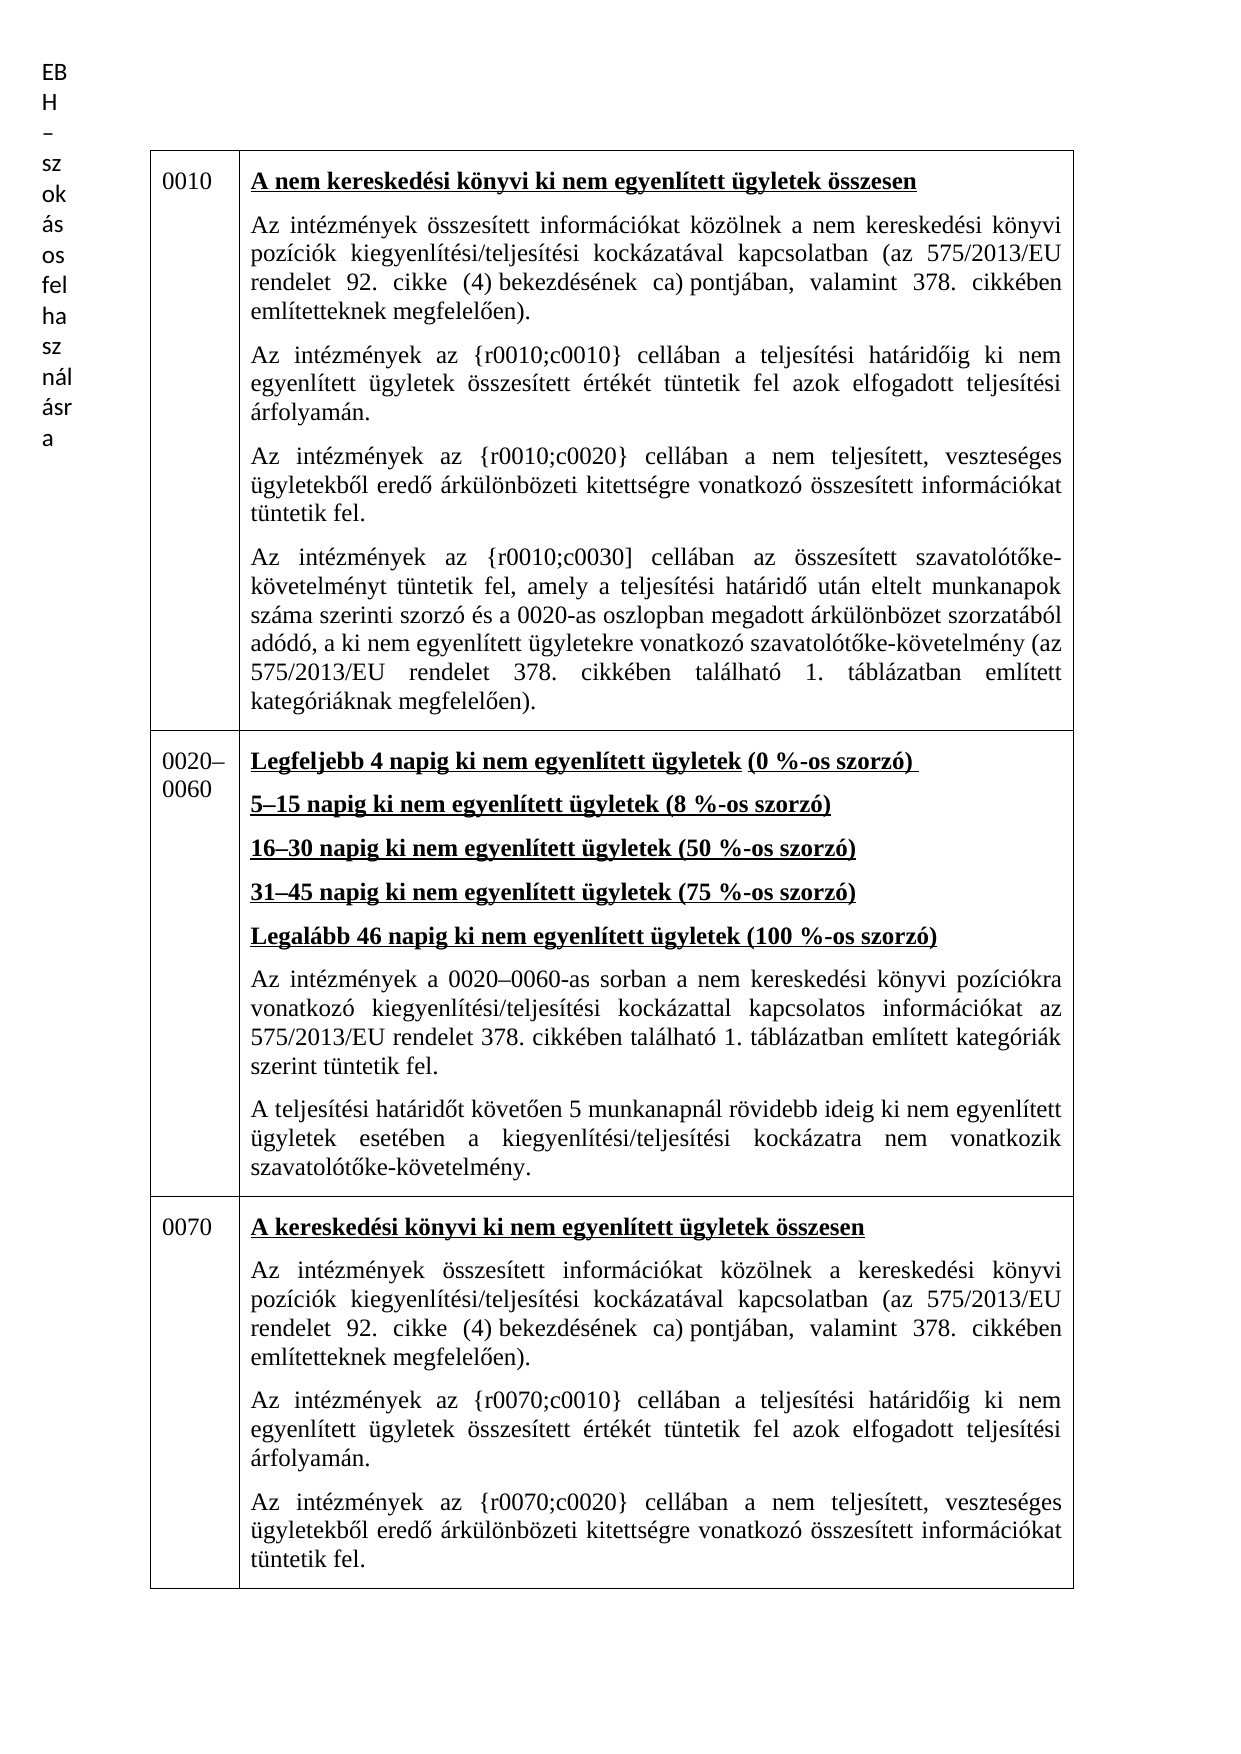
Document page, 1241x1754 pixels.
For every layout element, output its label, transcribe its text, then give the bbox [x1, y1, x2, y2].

table_cell A nem kereskedési könyvi ki nem egyenlített ügyletek összesen Az intézmények összesített információkat közölnek a nem kereskedési könyvi pozíciók kiegyenlítési/teljesítési kockázatával kapcsolatban (az 575/2013/EU rendelet 92. cikke (4) bekezdésének ca) pontjában, valamint 378. cikkében említetteknek megfelelően). Az intézmények az {r0010;c0010} cellában a teljesítési határidőig ki nem egyenlített ügyletek összesített értékét tüntetik fel azok elfogadott teljesítési árfolyamán. Az intézmények az {r0010;c0020} cellában a nem teljesített, veszteséges ügyletekből eredő árkülönbözeti kitettségre vonatkozó összesített információkat tüntetik fel. Az intézmények az {r0010;c0030] cellában az összesített szavatolótőke-követelményt tüntetik fel, amely a teljesítési határidő után eltelt munkanapok száma szerinti szorzó és a 0020-as oszlopban megadott árkülönbözet szorzatából adódó, a ki nem egyenlített ügyletekre vonatkozó szavatolótőke-követelmény (az 575/2013/EU rendelet 378. cikkében található 1. táblázatban említett kategóriáknak megfelelően). [240, 151, 1073, 730]
table_cell Legfeljebb 4 napig ki nem egyenlített ügyletek (0 %-os szorzó) 5–15 napig ki nem egyenlített ügyletek (8 %-os szorzó) 16–30 napig ki nem egyenlített ügyletek (50 %-os szorzó) 31–45 napig ki nem egyenlített ügyletek (75 %-os szorzó) Legalább 46 napig ki nem egyenlített ügyletek (100 %-os szorzó) Az intézmények a 0020–0060-as sorban a nem kereskedési könyvi pozíciókra vonatkozó kiegyenlítési/teljesítési kockázattal kapcsolatos információkat az 575/2013/EU rendelet 378. cikkében található 1. táblázatban említett kategóriák szerint tüntetik fel. A teljesítési határidőt követően 5 munkanapnál rövidebb ideig ki nem egyenlített ügyletek esetében a kiegyenlítési/teljesítési kockázatra nem vonatkozik szavatolótőke-követelmény. [240, 731, 1073, 1196]
table_cell 0010 [151, 151, 239, 730]
table_cell 0020–0060 [151, 731, 239, 1196]
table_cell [240, 1197, 1073, 1588]
table_cell 0070 [151, 1197, 239, 1588]
